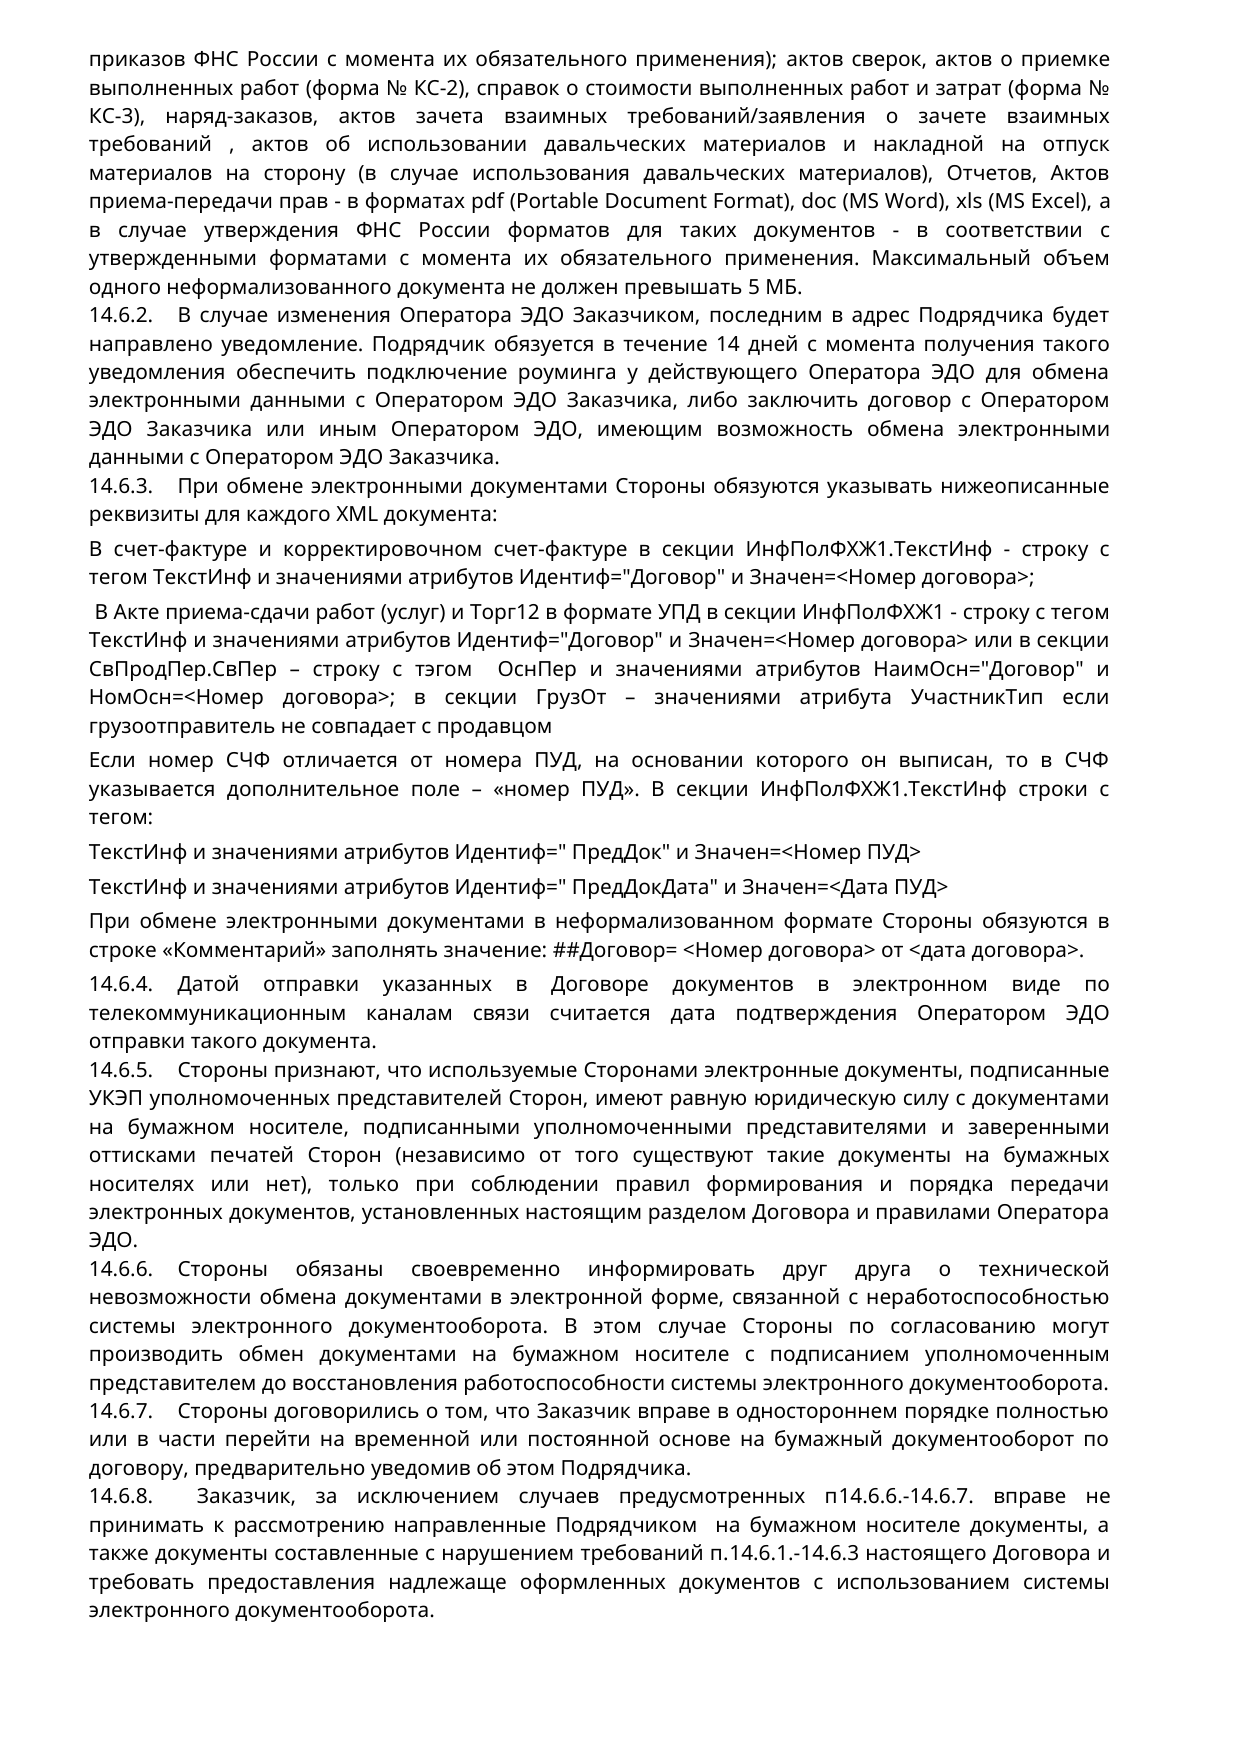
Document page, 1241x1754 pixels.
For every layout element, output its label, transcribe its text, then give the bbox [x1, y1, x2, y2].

list Стороны признают, что используемые Сторонами электронные документы, подписанные УКЭП уполномоченных представителей Сторон, имеют равную юридическую силу с документами на бумажном носителе, подписанными уполномоченными представителями и заверенными оттисками печатей Сторон (независимо от того существуют такие документы на бумажных носителях или нет), только при соблюдении правил формирования и порядка передачи электронных документов, установленных настоящим разделом Договора и правилами Оператора ЭДО. [89, 1055, 1111, 1254]
text ТекстИнф и значениями атрибутов Идентиф=" ПредДок" и Значен=<Номер ПУД> [89, 837, 1111, 866]
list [89, 44, 1111, 300]
text ТекстИнф и значениями атрибутов Идентиф=" ПредДокДата" и Значен=<Дата ПУД> [89, 872, 1111, 900]
text При обмене электронными документами в неформализованном формате Стороны обязуются в строке «Комментарий» заполнять значение: ##Договор= <Номер договора> от <дата договора>. [89, 906, 1111, 963]
text Если номер СЧФ отличается от номера ПУД, на основании которого он выписан, то в СЧФ указывается дополнительное поле – «номер ПУД». В секции ИнфПолФХЖ1.ТекстИнф строки с тегом: [89, 746, 1111, 831]
list При обмене электронными документами Стороны обязуются указывать нижеописанные реквизиты для каждого XML документа: [89, 471, 1111, 528]
list Стороны обязаны своевременно информировать друг друга о технической невозможности обмена документами в электронной форме, связанной с неработоспособностью системы электронного документооборота. В этом случае Стороны по согласованию могут производить обмен документами на бумажном носителе с подписанием уполномоченным представителем до восстановления работоспособности системы электронного документооборота. [89, 1254, 1111, 1396]
list Стороны договорились о том, что Заказчик вправе в одностороннем порядке полностью или в части перейти на временной или постоянной основе на бумажный документооборот по договору, предварительно уведомив об этом Подрядчика. [89, 1396, 1111, 1481]
list Датой отправки указанных в Договоре документов в электронном виде по телекоммуникационным каналам связи считается дата подтверждения Оператором ЭДО отправки такого документа. [89, 969, 1111, 1055]
text В счет-фактуре и корректировочном счет-фактуре в секции ИнфПолФХЖ1.ТекстИнф - строку с тегом ТекстИнф и значениями атрибутов Идентиф="Договор" и Значен=<Номер договора>; [89, 534, 1111, 591]
text В Акте приема-сдачи работ (услуг) и Торг12 в формате УПД в секции ИнфПолФХЖ1 - строку с тегом ТекстИнф и значениями атрибутов Идентиф="Договор" и Значен=<Номер договора> или в секции СвПродПер.СвПер – строку с тэгом ОснПер и значениями атрибутов НаимОсн="Договор" и НомОсн=<Номер договора>; в секции ГрузОт – значениями атрибута УчастникТип если грузоотправитель не совпадает с продавцом [89, 597, 1111, 739]
list В случае изменения Оператора ЭДО Заказчиком, последним в адрес Подрядчика будет направлено уведомление. Подрядчик обязуется в течение 14 дней с момента получения такого уведомления обеспечить подключение роуминга у действующего Оператора ЭДО для обмена электронными данными с Оператором ЭДО Заказчика, либо заключить договор с Оператором ЭДО Заказчика или иным Оператором ЭДО, имеющим возможность обмена электронными данными с Оператором ЭДО Заказчика. [89, 300, 1111, 471]
list Заказчик, за исключением случаев предусмотренных п14.6.6.-14.6.7. вправе не принимать к рассмотрению направленные Подрядчиком на бумажном носителе документы, а также документы составленные с нарушением требований п.14.6.1.-14.6.3 настоящего Договора и требовать предоставления надлежаще оформленных документов с использованием системы электронного документооборота. [89, 1481, 1111, 1624]
